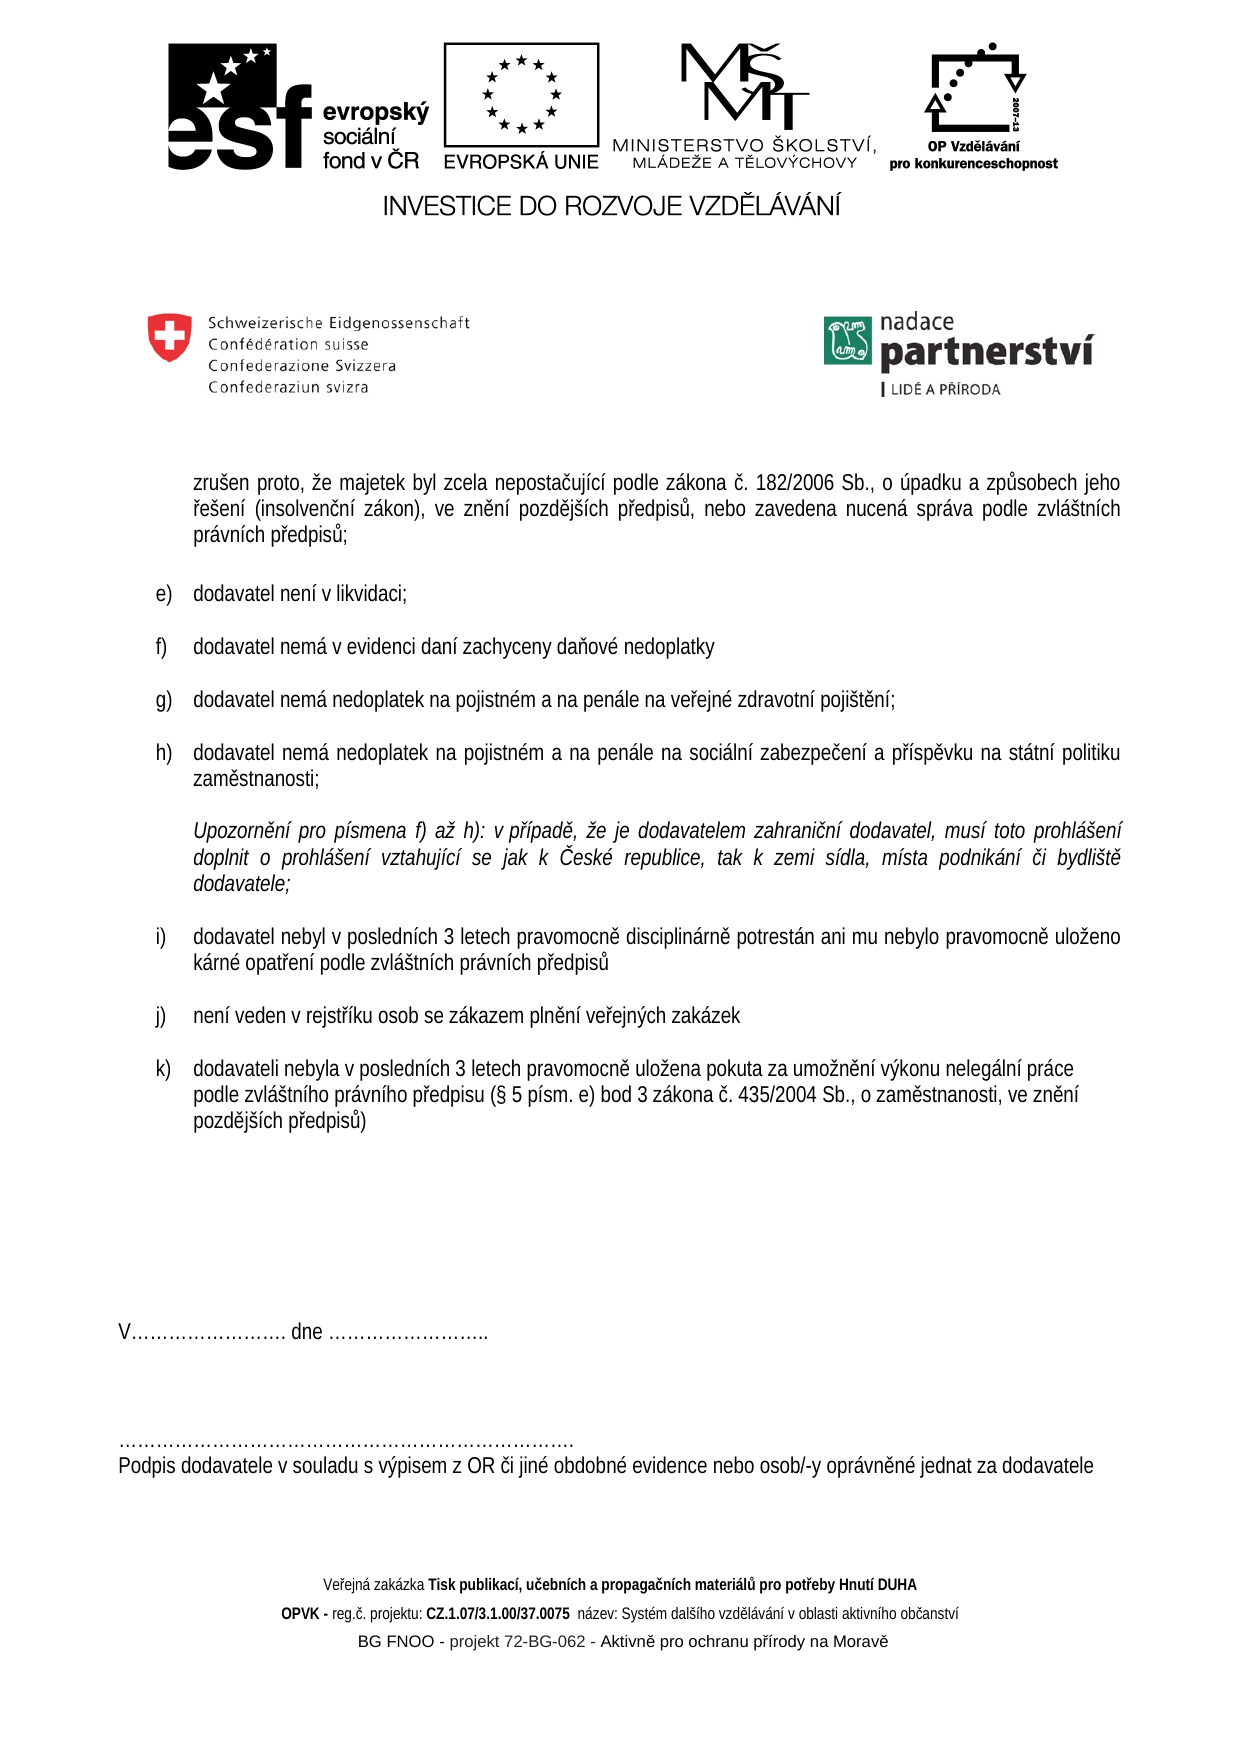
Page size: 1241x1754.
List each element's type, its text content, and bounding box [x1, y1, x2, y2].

list dodavatel nemá nedoplatek na pojistném a na penále na veřejné zdravotní pojištění; [156, 686, 1122, 712]
list dodavatel nemá nedoplatek na pojistném a na penále na sociální zabezpečení a příspěvku na státní politiku zaměstnanosti; [156, 738, 1122, 791]
list dodavateli nebyla v posledních 3 letech pravomocně uložena pokuta za umožnění výkonu nelegální práce podle zvláštního právního předpisu (§ 5 písm. e) bod 3 zákona č. 435/2004 Sb., o zaměstnanosti, ve znění pozdějších předpisů) [156, 1055, 1122, 1134]
text ………………………………………………………………. [118, 1426, 1122, 1452]
list dodavatel nemá v evidenci daní zachyceny daňové nedoplatky [156, 633, 1122, 659]
text Podpis dodavatele v souladu s výpisem z OR či jiné obdobné evidence nebo osob/-y oprávněné jednat za dodavatele [118, 1452, 1122, 1479]
text Upozornění pro písmena f) až h): v případě, že je dodavatelem zahraniční dodavatel, musí toto prohlášení doplnit o prohlášení vztahující se jak k České republice, tak k zemi sídla, místa podnikání či bydliště dodavatele; [193, 817, 1122, 897]
text V……………………. dne …………………….. [118, 1318, 1122, 1344]
list dodavatel není v likvidaci; [156, 580, 1122, 607]
picture [0, 3, 1217, 444]
list není veden v rejstříku osob se zákazem plnění veřejných zakázek [156, 1002, 1122, 1028]
list dodavatel nebyl v posledních 3 letech pravomocně disciplinárně potrestán ani mu nebylo pravomocně uloženo kárné opatření podle zvláštních právních předpisů [156, 923, 1122, 976]
